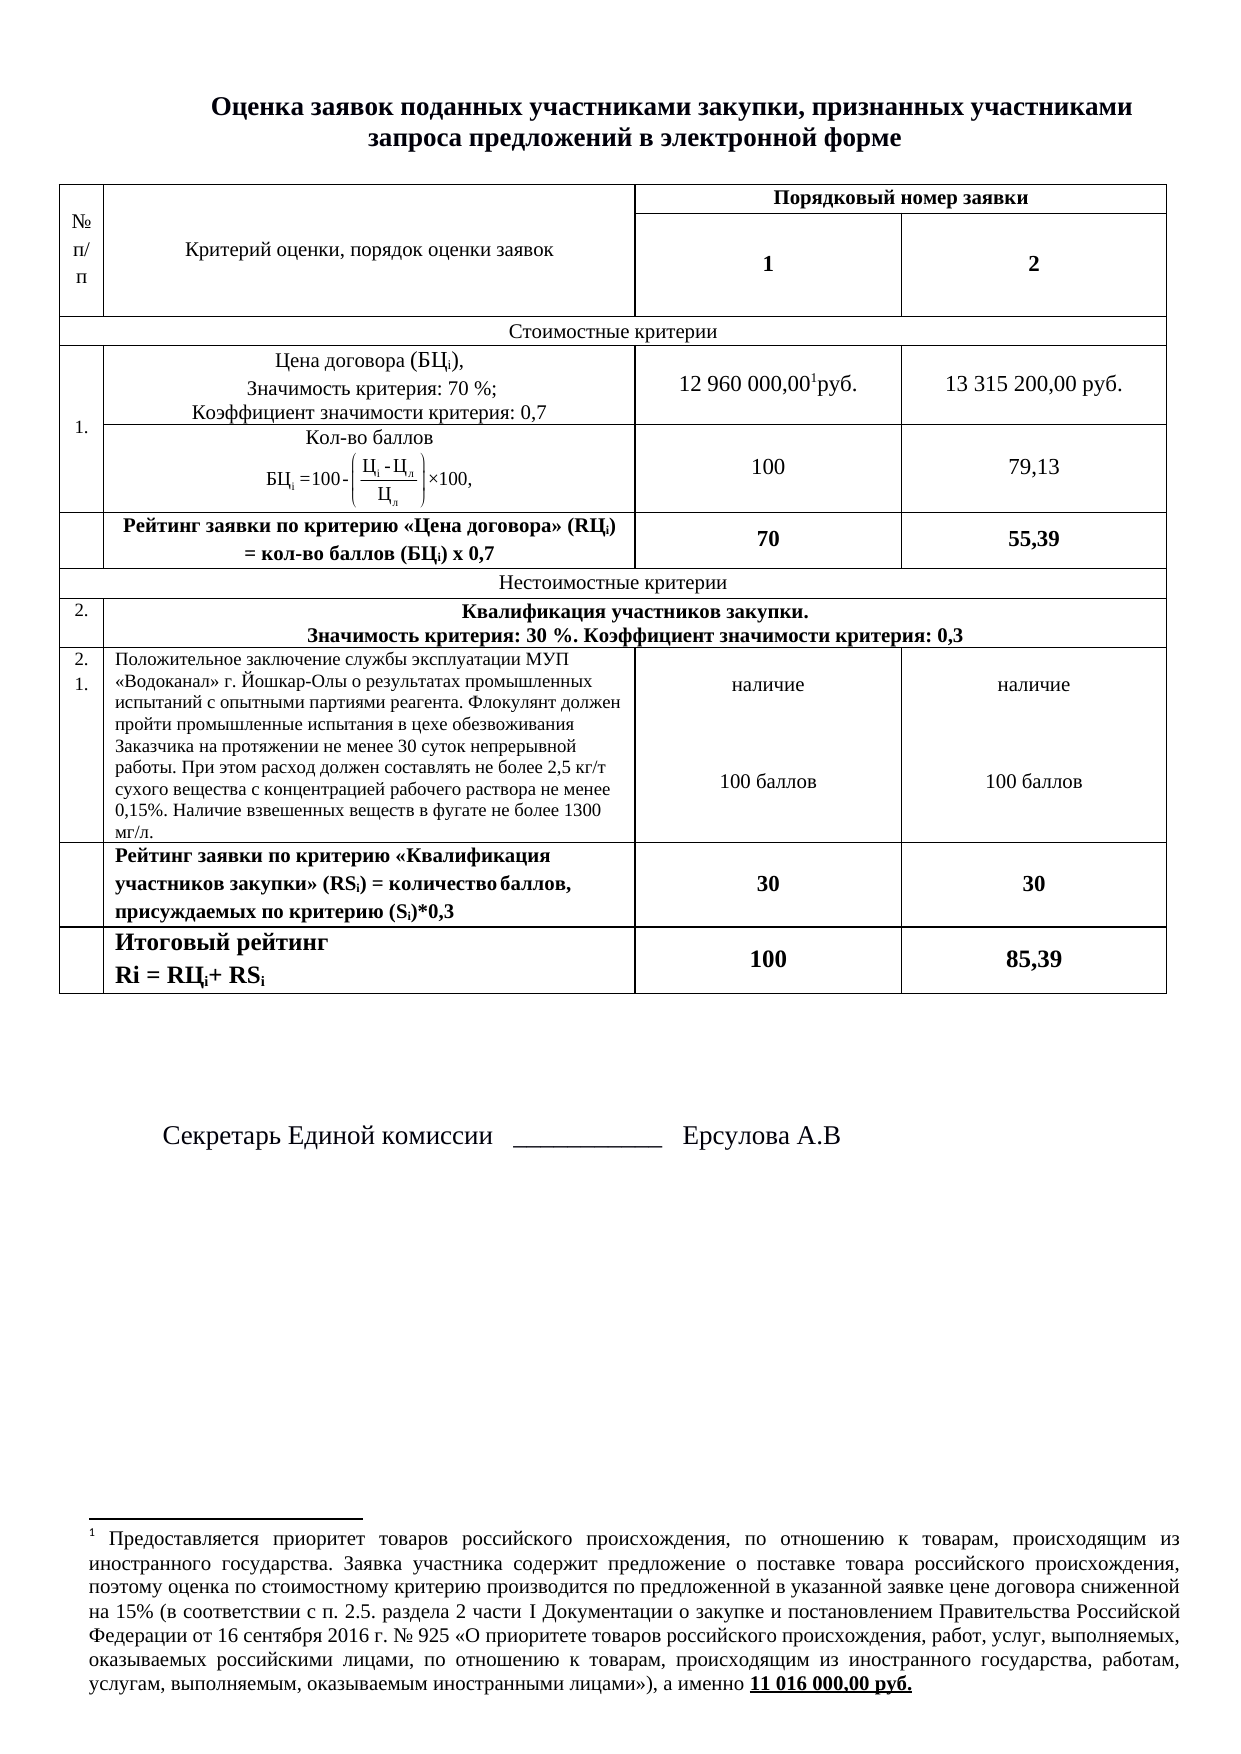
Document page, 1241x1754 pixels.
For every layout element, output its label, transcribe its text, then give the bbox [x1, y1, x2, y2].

table_cell [60, 843, 103, 926]
table_cell Рейтинг заявки по критерию «Цена договора» (RЦi) = кол-во баллов (БЦi) x 0,7 [104, 513, 634, 568]
table_cell 100 [636, 928, 901, 993]
table_cell Нестоимостные критерии [60, 569, 1166, 598]
table_cell 30 [902, 843, 1166, 926]
table_cell 70 [636, 513, 901, 568]
table_header № п/п [60, 185, 103, 316]
table_cell 13 315 200,00 руб. [902, 346, 1166, 424]
table_cell наличие 100 баллов [902, 648, 1166, 842]
table_cell 100 [636, 425, 901, 512]
table_cell 2 [902, 214, 1166, 316]
table_cell Итоговый рейтинг Ri = RЦi+ RSi [104, 928, 634, 993]
table_cell 79,13 [902, 425, 1166, 512]
table_cell 2. [60, 599, 103, 647]
table_cell Квалификация участников закупки. Значимость критерия: 30 %. Коэффициент значимости критерия: 0,3 [104, 599, 1166, 647]
table_cell 1 [636, 214, 901, 316]
table_cell 1. [60, 346, 103, 512]
table_cell Цена договора (БЦi), Значимость критерия: 70 %; Коэффициент значимости критерия: 0,7 [104, 346, 634, 424]
table_cell Положительное заключение службы эксплуатации МУП «Водоканал» г. Йошкар-Олы о результатах промышленных испытаний с опытными партиями реагента. Флокулянт должен пройти промышленные испытания в цехе обезвоживания Заказчика на протяжении не менее 30 суток непрерывной работы. При этом расход должен составлять не более 2,5 кг/т сухого вещества с концентрацией рабочего раствора не менее 0,15%. Наличие взвешенных веществ в фугате не более 1300 мг/л. [104, 648, 634, 842]
table_cell Кол-во баллов [104, 425, 634, 512]
table_cell наличие 100 баллов [636, 648, 901, 842]
text Оценка заявок поданных участниками закупки, признанных участниками запроса предложений в электронной форме [89, 90, 1181, 153]
table_cell [60, 513, 103, 568]
table_cell 85,39 [902, 928, 1166, 993]
table_cell [60, 928, 103, 993]
text Секретарь Единой комиссии ___________ Ерсулова А.В [89, 1119, 1181, 1150]
table_cell 30 [636, 843, 901, 926]
table_header Критерий оценки, порядок оценки заявок [104, 185, 634, 316]
table_header Порядковый номер заявки [636, 185, 1166, 213]
table_cell Рейтинг заявки по критерию «Квалификация участников закупки» (RSi) = количество баллов, присуждаемых по критерию (Si)*0,3 [104, 843, 634, 926]
table_cell 12 960 000,00руб. [636, 346, 901, 424]
table_cell 55,39 [902, 513, 1166, 568]
table_cell Стоимостные критерии [60, 317, 1166, 345]
table_cell 2.1. [60, 648, 103, 842]
